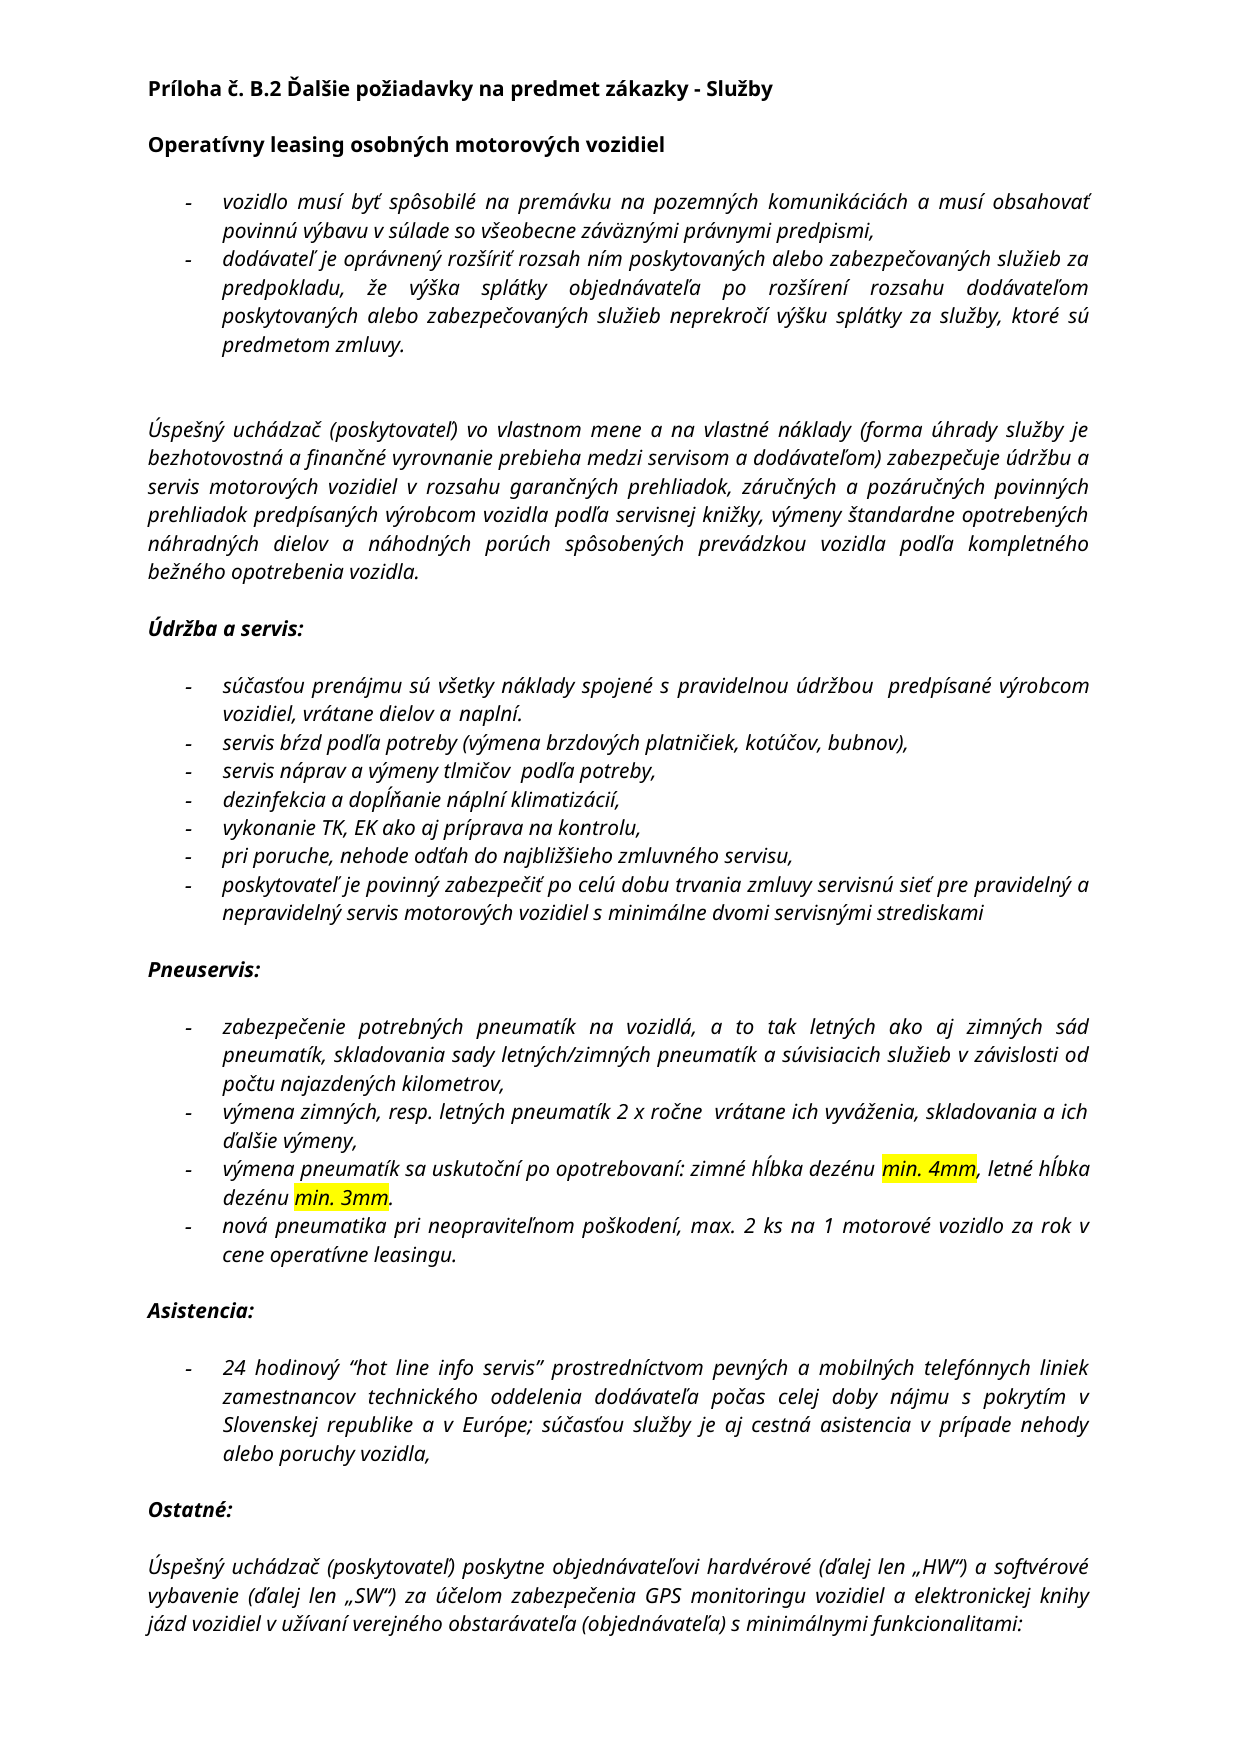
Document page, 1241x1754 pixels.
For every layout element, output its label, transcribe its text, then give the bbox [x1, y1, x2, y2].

list dezinfekcia a dopĺňanie náplní klimatizácií, [185, 785, 1093, 813]
text Úspešný uchádzač (poskytovateľ) poskytne objednávateľovi hardvérové (ďalej len „HW“) a softvérové vybavenie (ďalej len „SW“) za účelom zabezpečenia GPS monitoringu vozidiel a elektronickej knihy jázd vozidiel v užívaní verejného obstarávateľa (objednávateľa) s minimálnymi funkcionalitami: [148, 1552, 1093, 1638]
text Ostatné: [148, 1496, 1093, 1524]
list servis bŕzd podľa potreby (výmena brzdových platničiek, kotúčov, bubnov), [185, 728, 1093, 756]
list vykonanie TK, EK ako aj príprava na kontrolu, [185, 813, 1093, 842]
text Úspešný uchádzač (poskytovateľ) vo vlastnom mene a na vlastné náklady (forma úhrady služby je bezhotovostná a finančné vyrovnanie prebieha medzi servisom a dodávateľom) zabezpečuje údržbu a servis motorových vozidiel v rozsahu garančných prehliadok, záručných a pozáručných povinných prehliadok predpísaných výrobcom vozidla podľa servisnej knižky, výmeny štandardne opotrebených náhradných dielov a náhodných porúch spôsobených prevádzkou vozidla podľa kompletného bežného opotrebenia vozidla. [148, 415, 1093, 586]
list 24 hodinový “hot line info servis” prostredníctvom pevných a mobilných telefónnych liniek zamestnancov technického oddelenia dodávateľa počas celej doby nájmu s pokrytím v Slovenskej republike a v Európe; súčasťou služby je aj cestná asistencia v prípade nehody alebo poruchy vozidla, [185, 1353, 1093, 1467]
list pri poruche, nehode odťah do najbližšieho zmluvného servisu, [185, 842, 1093, 870]
list zabezpečenie potrebných pneumatík na vozidlá, a to tak letných ako aj zimných sád pneumatík, skladovania sady letných/zimných pneumatík a súvisiacich služieb v závislosti od počtu najazdených kilometrov, [185, 1012, 1093, 1097]
list výmena pneumatík sa uskutoční po opotrebovaní: zimné hĺbka dezénu min. 4mm, letné hĺbka dezénu min. 3mm. [185, 1154, 1093, 1211]
list súčasťou prenájmu sú všetky náklady spojené s pravidelnou údržbou predpísané výrobcom vozidiel, vrátane dielov a naplní. [185, 671, 1093, 728]
list vozidlo musí byť spôsobilé na premávku na pozemných komunikáciách a musí obsahovať povinnú výbavu v súlade so všeobecne záväznými právnymi predpismi, [185, 187, 1093, 244]
text Asistencia: [148, 1297, 1093, 1325]
list výmena zimných, resp. letných pneumatík 2 x ročne vrátane ich vyváženia, skladovania a ich ďalšie výmeny, [185, 1097, 1093, 1154]
list dodávateľ je oprávnený rozšíriť rozsah ním poskytovaných alebo zabezpečovaných služieb za predpokladu, že výška splátky objednávateľa po rozšírení rozsahu dodávateľom poskytovaných alebo zabezpečovaných služieb neprekročí výšku splátky za služby, ktoré sú predmetom zmluvy. [185, 244, 1093, 358]
list servis náprav a výmeny tlmičov podľa potreby, [185, 756, 1093, 785]
list poskytovateľ je povinný zabezpečiť po celú dobu trvania zmluvy servisnú sieť pre pravidelný a nepravidelný servis motorových vozidiel s minimálne dvomi servisnými strediskami [185, 870, 1093, 927]
text Údržba a servis: [148, 614, 1093, 642]
list nová pneumatika pri neopraviteľnom poškodení, max. 2 ks na 1 motorové vozidlo za rok v cene operatívne leasingu. [185, 1211, 1093, 1268]
text Pneuservis: [148, 955, 1093, 984]
